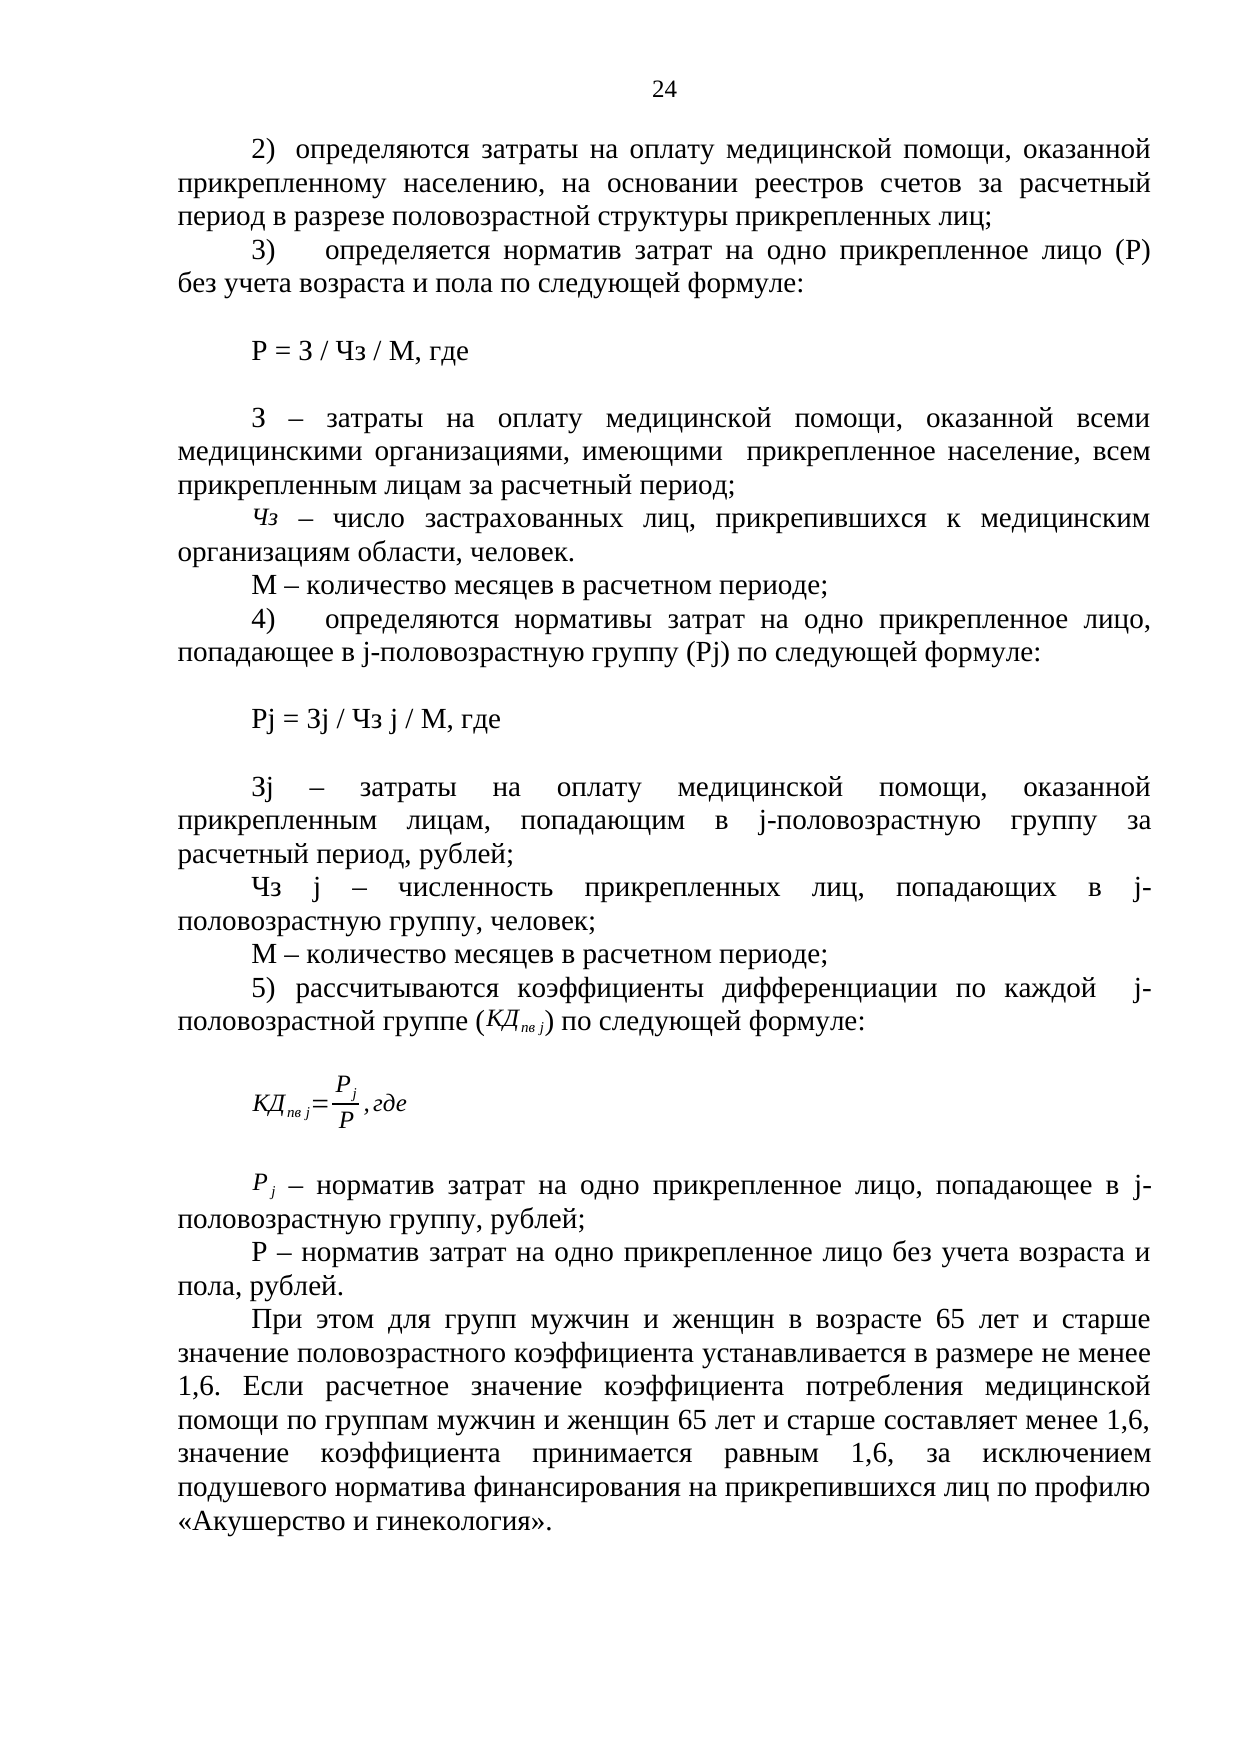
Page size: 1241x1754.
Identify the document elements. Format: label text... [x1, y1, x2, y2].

list определяется норматив затрат на одно прикрепленное лицо (Р) без учета возраста и пола по следующей формуле: [177, 232, 1152, 299]
list определяются затраты на оплату медицинской помощи, оказанной прикрепленному населению, на основании реестров счетов за расчетный период в разрезе половозрастной структуры прикрепленных лиц; [177, 131, 1152, 232]
text М – количество месяцев в расчетном периоде; [177, 567, 1152, 601]
text – норматив затрат на одно прикрепленное лицо, попадающее в j-половозрастную группу, рублей; [177, 1167, 1152, 1234]
text – число застрахованных лиц, прикрепившихся к медицинским организациям области, человек. [177, 500, 1152, 567]
text Рj = Зj / Чз j / М, где [177, 702, 1152, 735]
text Зj – затраты на оплату медицинской помощи, оказанной прикрепленным лицам, попадающим в j-половозрастную группу за расчетный период, рублей; [177, 769, 1152, 869]
text М – количество месяцев в расчетном периоде; [177, 936, 1152, 970]
text З – затраты на оплату медицинской помощи, оказанной всеми медицинскими организациями, имеющими прикрепленное население, всем прикрепленным лицам за расчетный период; [177, 400, 1152, 500]
text Р – норматив затрат на одно прикрепленное лицо без учета возраста и пола, рублей. [177, 1234, 1152, 1301]
text Р = З / Чз / М, где [177, 333, 1152, 366]
list рассчитываются коэффициенты дифференциации по каждой j-половозрастной группе () по следующей формуле: [177, 970, 1152, 1037]
text При этом для групп мужчин и женщин в возрасте 65 лет и старше значение половозрастного коэффициента устанавливается в размере не менее 1,6. Если расчетное значение коэффициента потребления медицинской помощи по группам мужчин и женщин 65 лет и старше составляет менее 1,6, значение коэффициента принимается равным 1,6, за исключением подушевого норматива финансирования на прикрепившихся лиц по профилю «Акушерство и гинекология». [177, 1301, 1152, 1536]
text Чз j – численность прикрепленных лиц, попадающих в j-половозрастную группу, человек; [177, 869, 1152, 936]
list определяются нормативы затрат на одно прикрепленное лицо, попадающее в j-половозрастную группу (Рj) по следующей формуле: [177, 601, 1152, 668]
